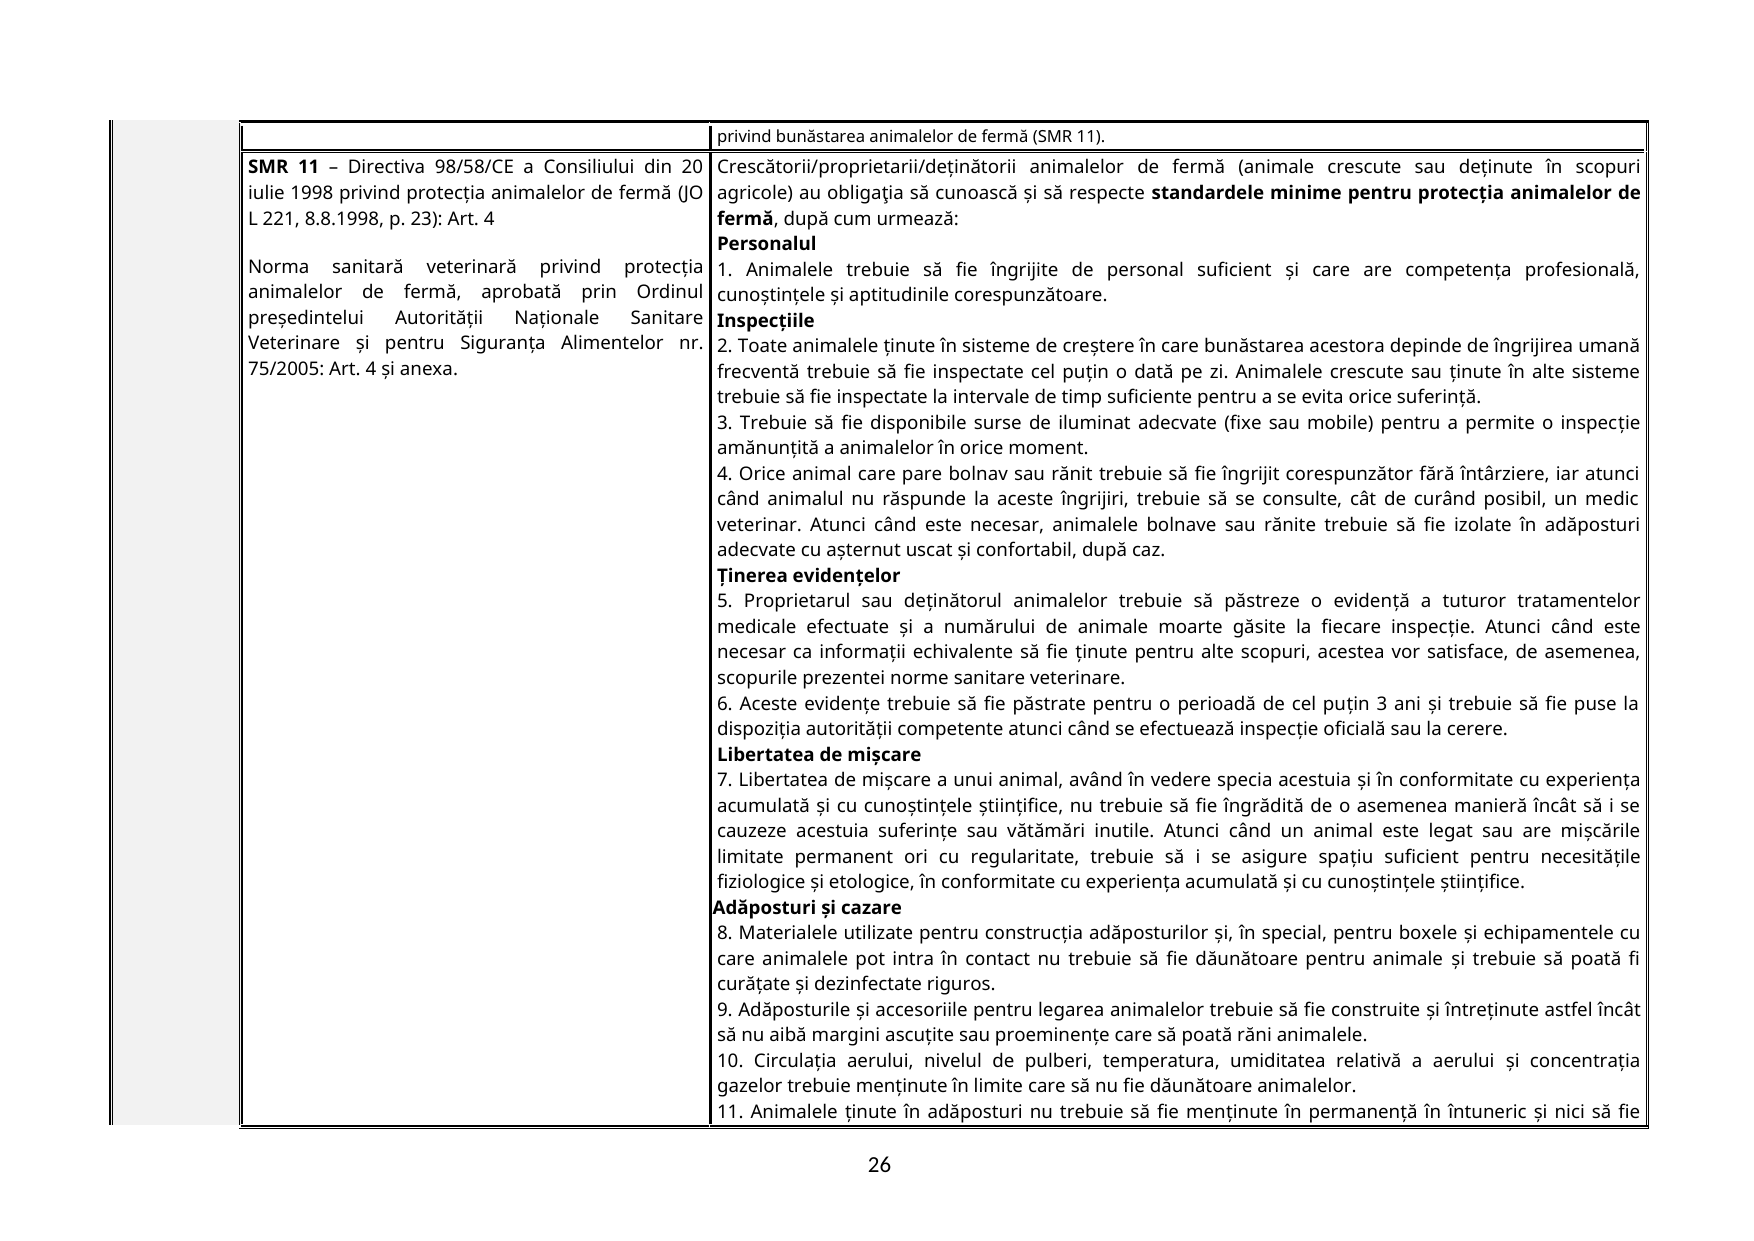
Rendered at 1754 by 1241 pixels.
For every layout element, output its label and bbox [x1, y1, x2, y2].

table_cell [710, 149, 1646, 1125]
table_cell [241, 122, 710, 149]
table_cell [241, 153, 710, 1125]
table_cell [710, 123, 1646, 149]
